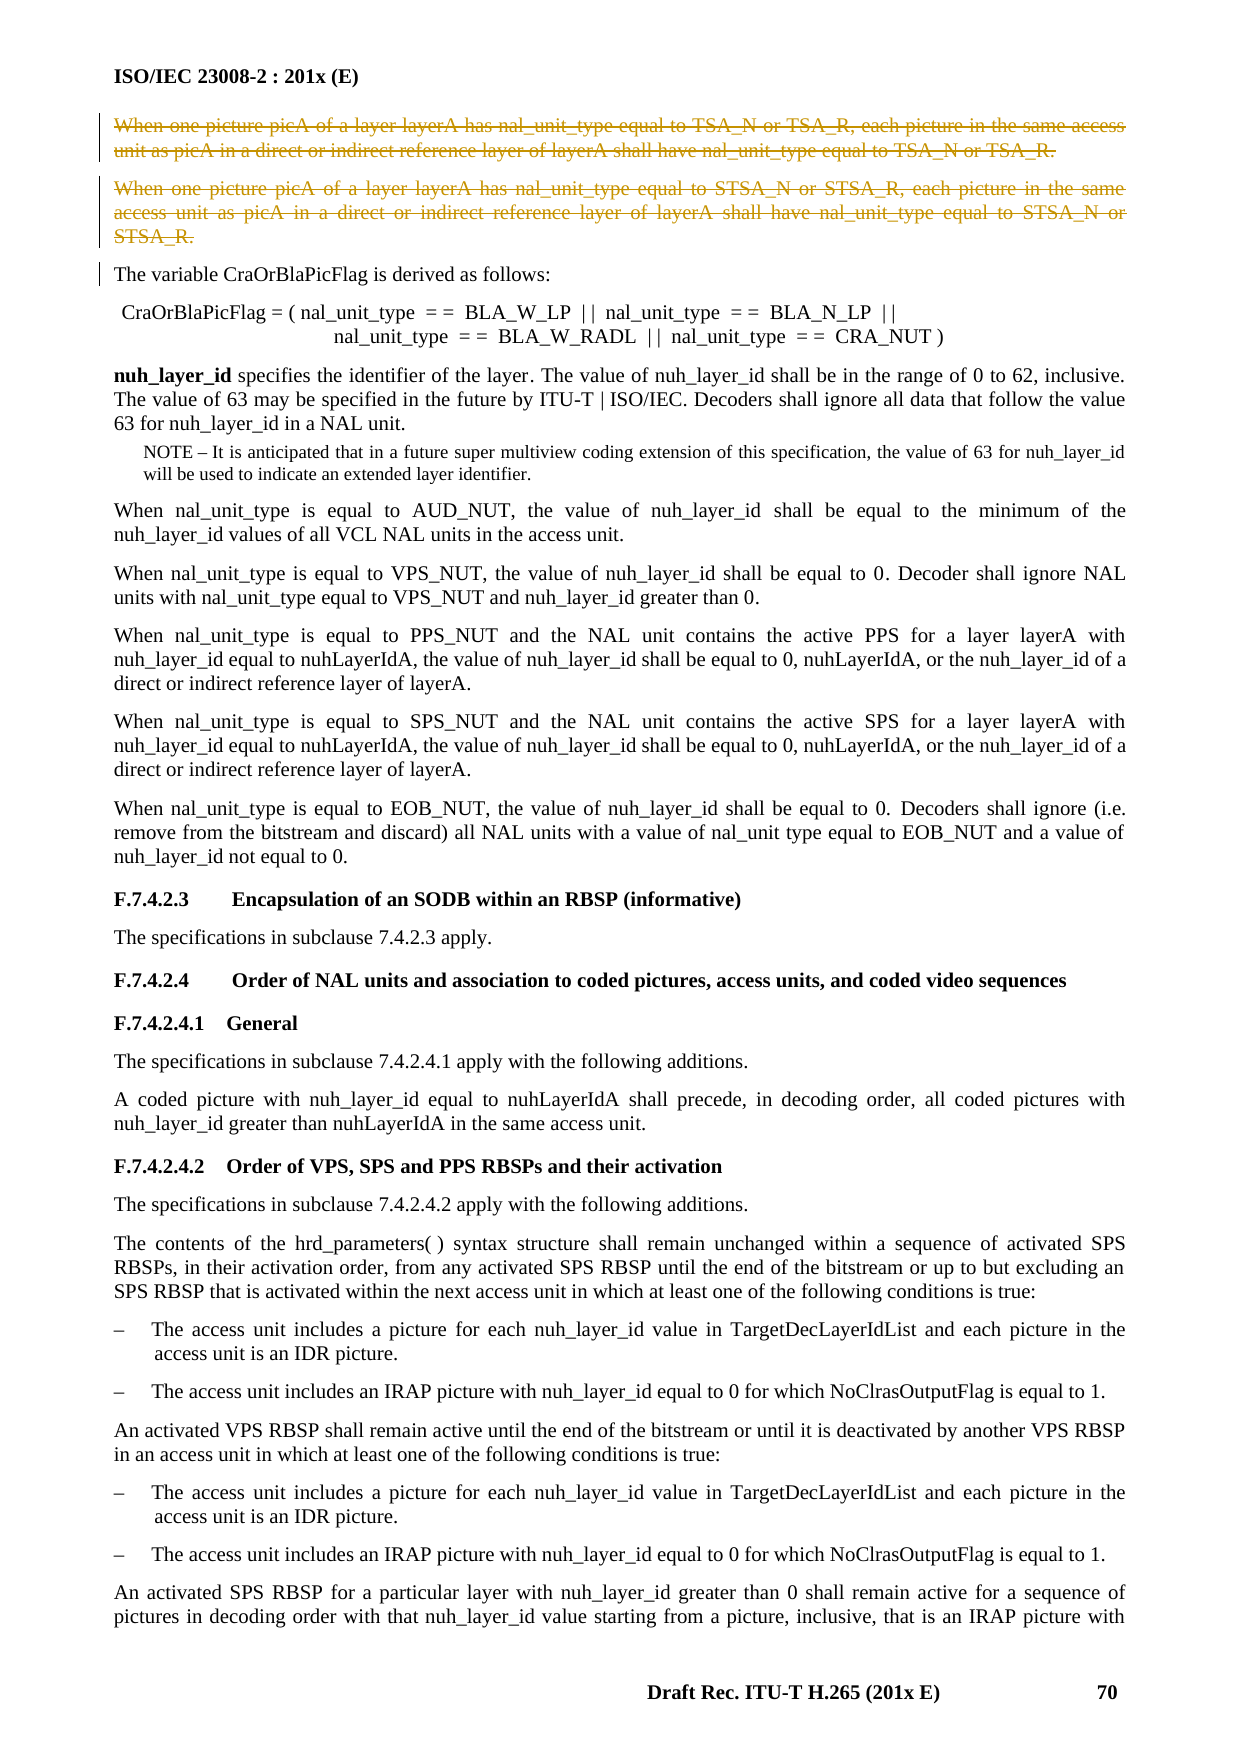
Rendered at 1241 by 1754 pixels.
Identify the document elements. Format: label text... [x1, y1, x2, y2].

list Order of NAL units and association to coded pictures, access units, and coded video sequences [113, 968, 1127, 992]
list General [113, 1011, 1127, 1035]
text The contents of the hrd_parameters( ) syntax structure shall remain unchanged within a sequence of activated SPS RBSPs, in their activation order, from any activated SPS RBSP until the end of the bitstream or up to but excluding an SPS RBSP that is activated within the next access unit in which at least one of the following conditions is true: [113, 1231, 1127, 1303]
text nuh_layer_id specifies the identifier of the layer. The value of nuh_layer_id shall be in the range of 0 to 62, inclusive. The value of 63 may be specified in the future by ITU-T | ISO/IEC. Decoders shall ignore all data that follow the value 63 for nuh_layer_id in a NAL unit. [113, 363, 1127, 435]
text The specifications in subclause 7.4.2.4.2 apply with the following additions. [113, 1192, 1127, 1216]
text When nal_unit_type is equal to EOB_NUT, the value of nuh_layer_id shall be equal to 0. Decoders shall ignore (i.e. remove from the bitstream and discard) all NAL units with a value of nal_unit type equal to EOB_NUT and a value of nuh_layer_id not equal to 0. [113, 796, 1127, 868]
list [113, 1580, 1127, 1628]
list The access unit includes a picture for each nuh_layer_id value in TargetDecLayerIdList and each picture in the access unit is an IDR picture. [113, 1317, 1127, 1365]
list The access unit includes an IRAP picture with nuh_layer_id equal to 0 for which NoClrasOutputFlag is equal to 1. [113, 1542, 1127, 1566]
text The specifications in subclause 7.4.2.4.1 apply with the following additions. [113, 1049, 1127, 1073]
text The specifications in subclause 7.4.2.3 apply. [113, 925, 1127, 949]
list When nal_unit_type is equal to SPS_NUT and the NAL unit contains the active SPS for a layer layerA with nuh_layer_id equal to nuhLayerIdA, the value of nuh_layer_id shall be equal to 0, nuhLayerIdA, or the nuh_layer_id of a direct or indirect reference layer of layerA. [113, 709, 1127, 781]
list The access unit includes a picture for each nuh_layer_id value in TargetDecLayerIdList and each picture in the access unit is an IDR picture. [113, 1480, 1127, 1528]
list Order of VPS, SPS and PPS RBSPs and their activation [113, 1154, 1127, 1178]
list The access unit includes an IRAP picture with nuh_layer_id equal to 0 for which NoClrasOutputFlag is equal to 1. [113, 1379, 1127, 1403]
list Encapsulation of an SODB within an RBSP (informative) [113, 887, 1127, 911]
text A coded picture with nuh_layer_id equal to nuhLayerIdA shall precede, in decoding order, all coded pictures with nuh_layer_id greater than nuhLayerIdA in the same access unit. [113, 1087, 1127, 1135]
text When nal_unit_type is equal to AUD_NUT, the value of nuh_layer_id shall be equal to the minimum of the nuh_layer_id values of all VCL NAL units in the access unit. [113, 498, 1127, 546]
text When nal_unit_type is equal to VPS_NUT, the value of nuh_layer_id shall be equal to 0. Decoder shall ignore NAL units with nal_unit_type equal to VPS_NUT and nuh_layer_id greater than 0. [113, 561, 1127, 609]
text An activated VPS RBSP shall remain active until the end of the bitstream or until it is deactivated by another VPS RBSP in an access unit in which at least one of the following conditions is true: [113, 1417, 1127, 1466]
text The variable CraOrBlaPicFlag is derived as follows: [113, 262, 1127, 286]
list When nal_unit_type is equal to PPS_NUT and the NAL unit contains the active PPS for a layer layerA with nuh_layer_id equal to nuhLayerIdA, the value of nuh_layer_id shall be equal to 0, nuhLayerIdA, or the nuh_layer_id of a direct or indirect reference layer of layerA. [113, 623, 1127, 695]
list NOTE – It is anticipated that in a future super multiview coding extension of this specification, the value of 63 for nuh_layer_id will be used to indicate an extended layer identifier. [143, 441, 1127, 484]
text CraOrBlaPicFlag = ( nal_unit_type = = BLA_W_LP | | nal_unit_type = = BLA_N_LP | | nal_unit_type = = BLA_W_RADL | | nal_unit_type = = CRA_NUT ) [121, 300, 1127, 348]
